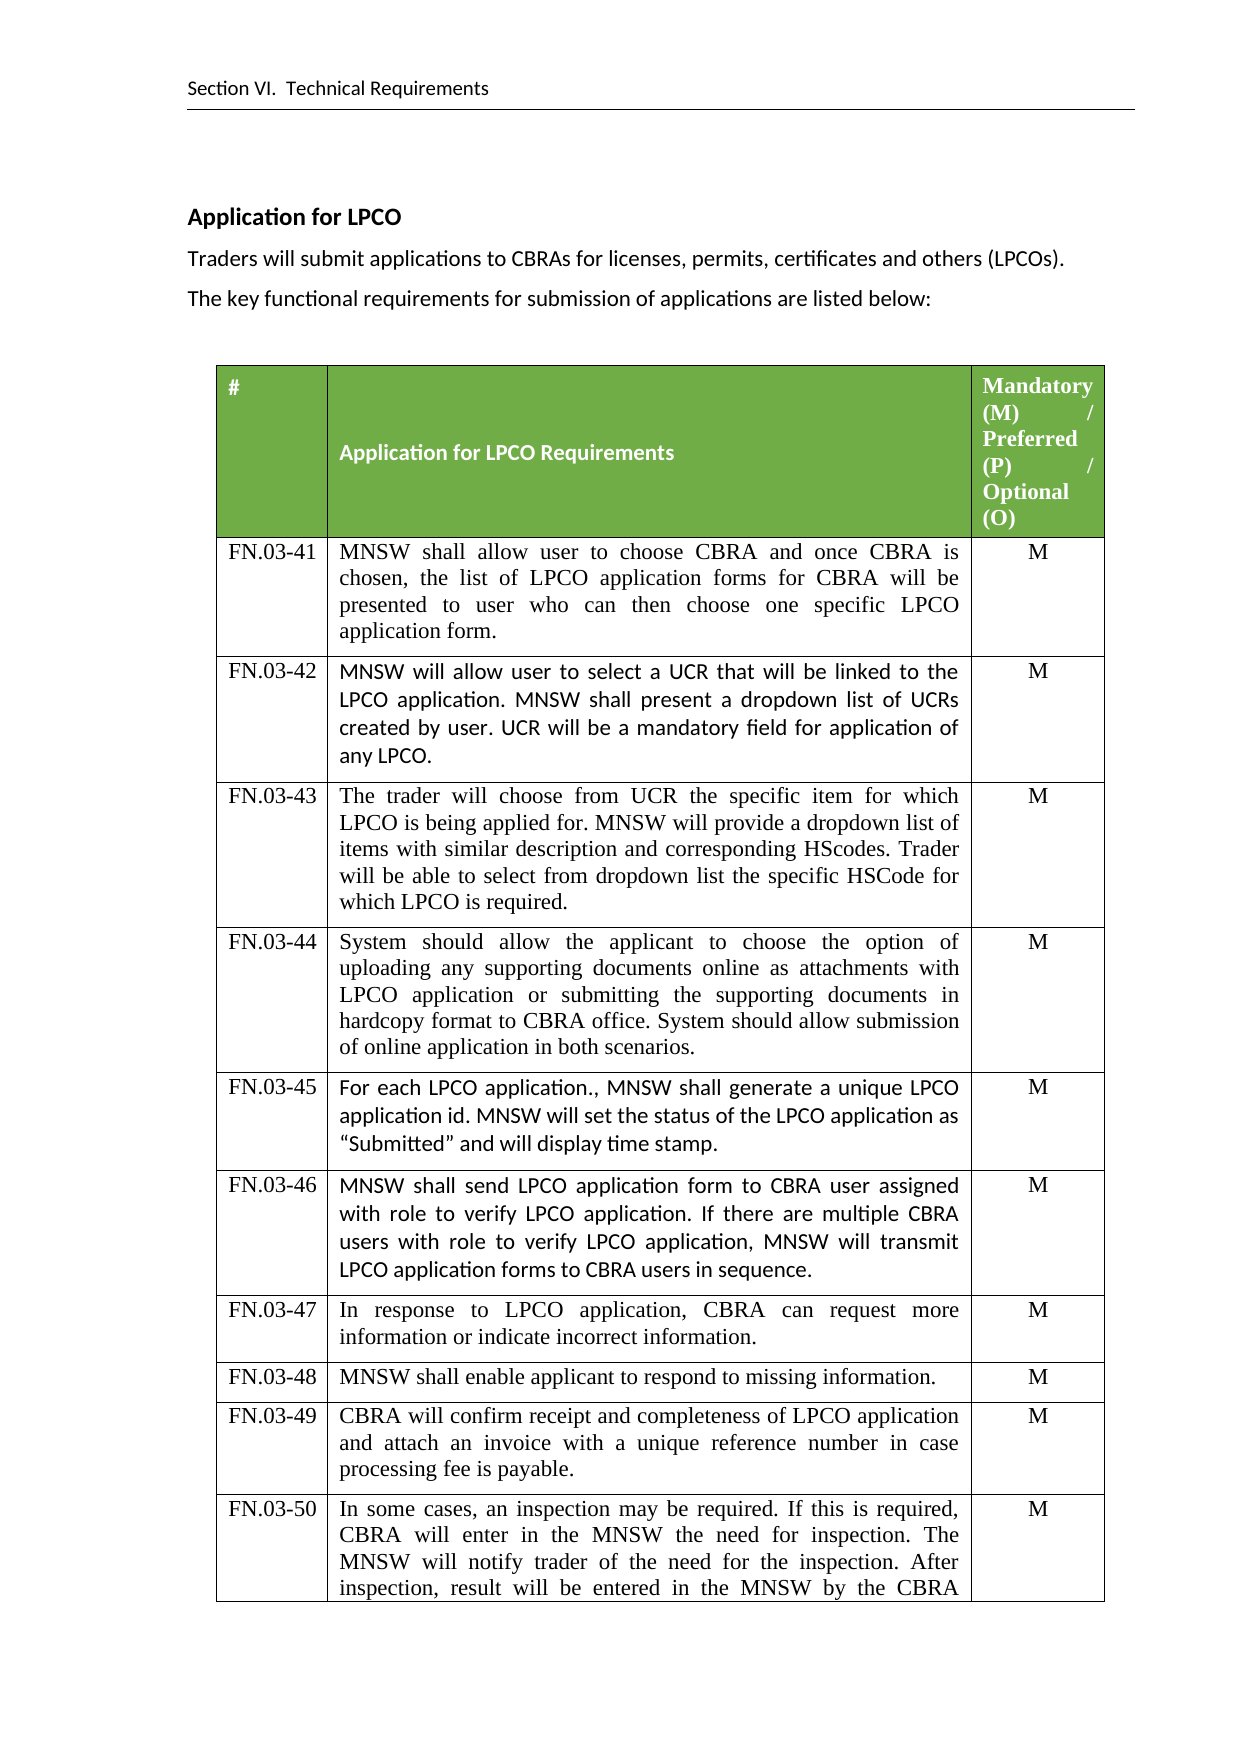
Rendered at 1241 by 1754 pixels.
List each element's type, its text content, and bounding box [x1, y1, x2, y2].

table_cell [328, 1495, 971, 1601]
table_cell MNSW shall allow user to choose CBRA and once CBRA is chosen, the list of LPCO application forms for CBRA will be presented to user who can then choose one specific LPCO application form. [328, 538, 971, 656]
text Application for LPCO [187, 201, 1135, 231]
table_cell CBRA will confirm receipt and completeness of LPCO application and attach an invoice with a unique reference number in case processing fee is payable. [328, 1403, 971, 1494]
table_cell In response to LPCO application, CBRA can request more information or indicate incorrect information. [328, 1296, 971, 1362]
table_cell FN.03-50 [217, 1495, 327, 1601]
table_cell FN.03-44 [217, 928, 327, 1072]
table_cell FN.03-47 [217, 1296, 327, 1362]
table_cell FN.03-49 [217, 1403, 327, 1494]
table_header # [217, 366, 327, 537]
table_cell FN.03-48 [217, 1363, 327, 1402]
table_cell System should allow the applicant to choose the option of uploading any supporting documents online as attachments with LPCO application or submitting the supporting documents in hardcopy format to CBRA office. System should allow submission of online application in both scenarios. [328, 928, 971, 1072]
text Traders will submit applications to CBRAs for licenses, permits, certificates and others (LPCOs). [187, 244, 1135, 272]
table_cell M [972, 783, 1104, 927]
table_cell MNSW shall send LPCO application form to CBRA user assigned with role to verify LPCO application. If there are multiple CBRA users with role to verify LPCO application, MNSW will transmit LPCO application forms to CBRA users in sequence. [328, 1171, 971, 1295]
table_header Mandatory (M) / Preferred (P) / Optional (O) [972, 366, 1104, 537]
table_cell FN.03-43 [217, 783, 327, 927]
table_cell M [972, 657, 1104, 782]
table_cell FN.03-45 [217, 1073, 327, 1170]
table_cell M [972, 1403, 1104, 1494]
table_cell MNSW will allow user to select a UCR that will be linked to the LPCO application. MNSW shall present a dropdown list of UCRs created by user. UCR will be a mandatory field for application of any LPCO. [328, 657, 971, 782]
table_cell M [972, 928, 1104, 1072]
text The key functional requirements for submission of applications are listed below: [187, 284, 1135, 312]
table_cell FN.03-41 [217, 538, 327, 656]
table_cell M [972, 1495, 1104, 1601]
table_cell The trader will choose from UCR the specific item for which LPCO is being applied for. MNSW will provide a dropdown list of items with similar description and corresponding HScodes. Trader will be able to select from dropdown list the specific HSCode for which LPCO is required. [328, 783, 971, 927]
table_header Application for LPCO Requirements [328, 366, 971, 537]
table_cell FN.03-42 [217, 657, 327, 782]
table_cell FN.03-46 [217, 1171, 327, 1295]
table_cell M [972, 1296, 1104, 1362]
table_cell M [972, 1073, 1104, 1170]
table_cell M [972, 1171, 1104, 1295]
table_cell MNSW shall enable applicant to respond to missing information. [328, 1363, 971, 1402]
table_cell M [972, 1363, 1104, 1402]
table_cell For each LPCO application., MNSW shall generate a unique LPCO application id. MNSW will set the status of the LPCO application as “Submitted” and will display time stamp. [328, 1073, 971, 1170]
table_cell M [972, 538, 1104, 656]
